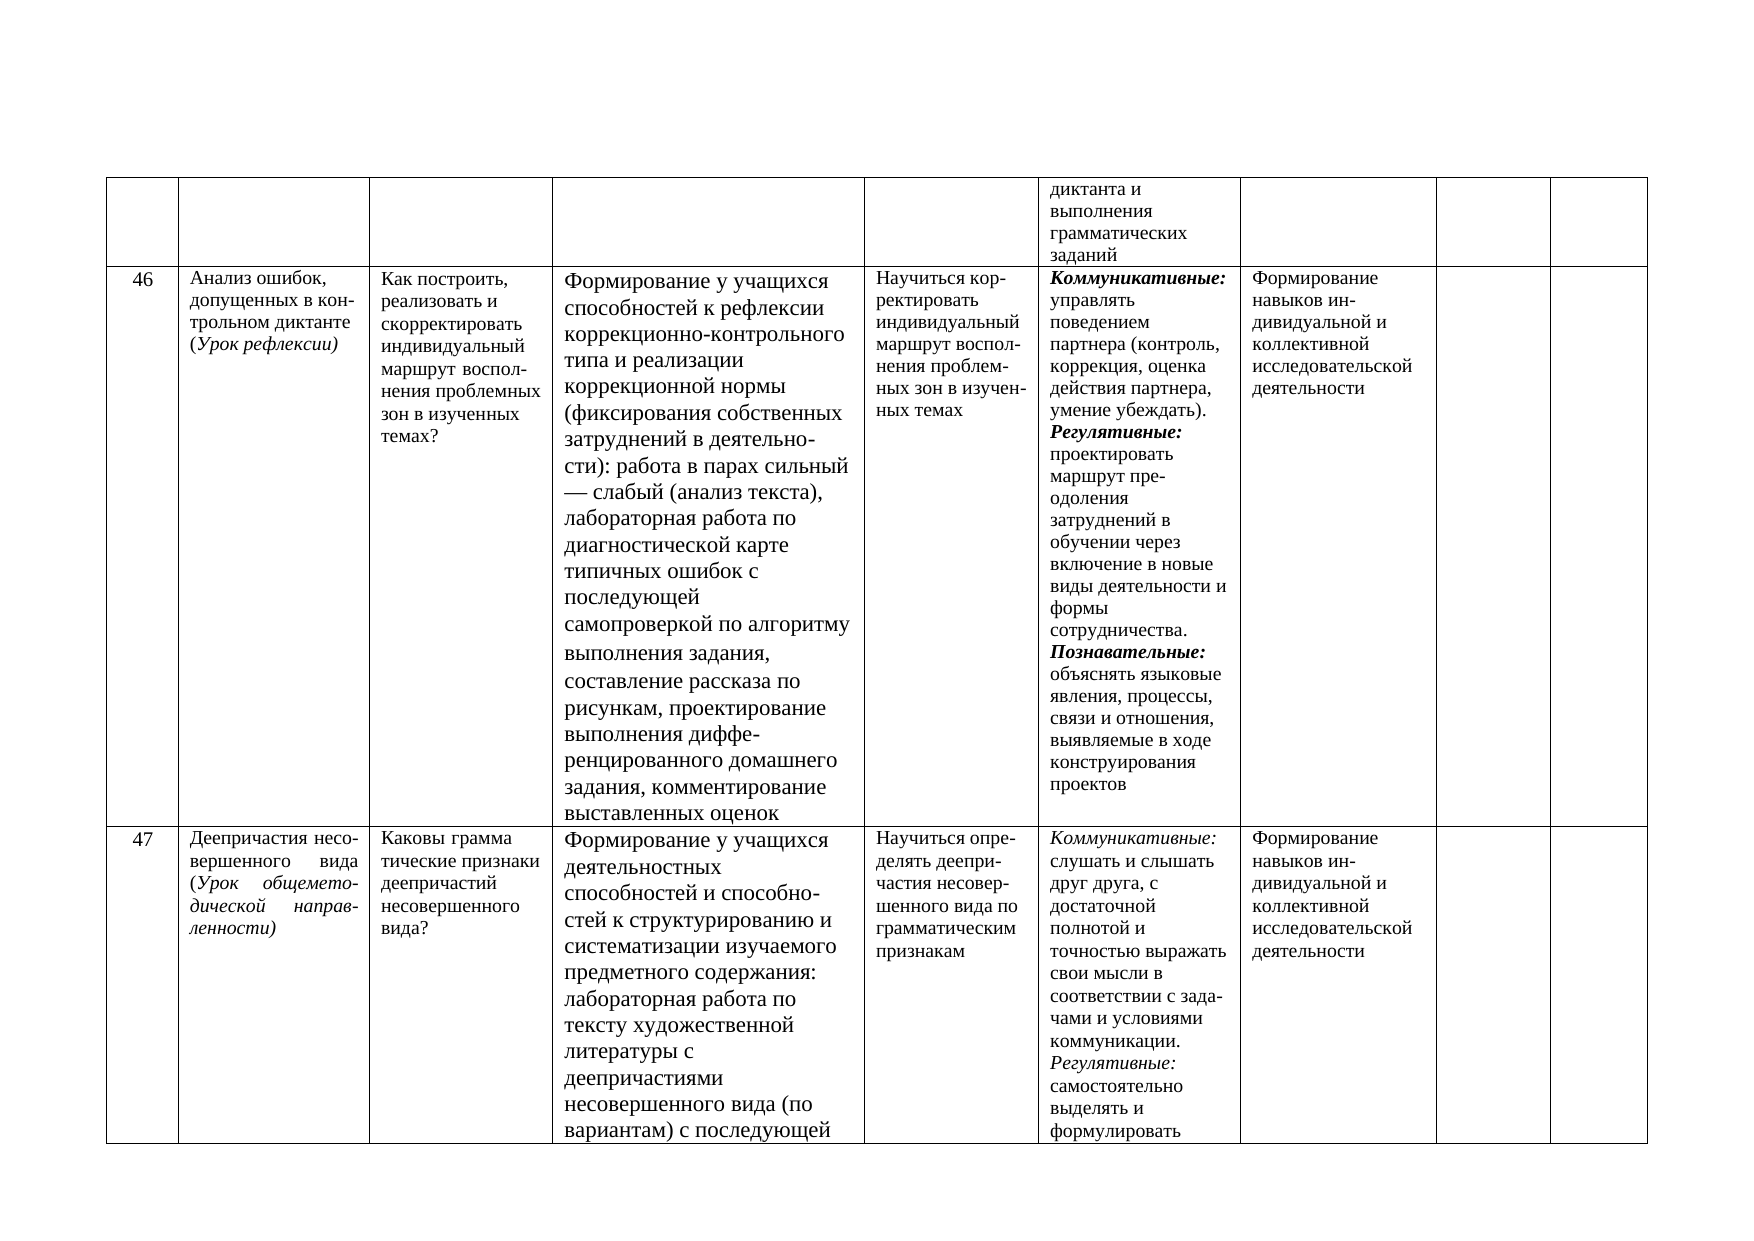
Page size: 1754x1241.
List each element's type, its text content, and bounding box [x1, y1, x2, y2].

table_cell Научиться корректировать индивидуальный маршрут восполнения проблемных зон в изученных темах [865, 267, 1038, 826]
table_cell [1437, 827, 1550, 1143]
table_cell 47 [107, 827, 178, 1143]
table_cell Формирование навыков индивидуальной и коллективной исследовательской деятельности [1241, 267, 1436, 826]
table_cell Формирование у учащихся способностей к рефлексии коррекционно-контрольного типа и реализации коррекционной нормы (фиксирования собственных затруднений в деятельности): работа в парах сильный — слабый (анализ текста), лабораторная работа по диагностической карте типичных ошибок с последующей самопроверкой по алгоритму выполнения задания, составление рассказа по рисункам, проектирование выполнения дифференцированного домашнего задания, комментирование выставленных оценок [553, 267, 864, 826]
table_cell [553, 827, 864, 1143]
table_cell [179, 827, 369, 1143]
table_cell [1437, 178, 1550, 266]
table_cell Как построить, реализовать и скорректировать индивидуальный маршрут восполнения проблемных зон в изученных темах? [370, 267, 552, 826]
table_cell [370, 178, 552, 266]
table_cell 46 [107, 267, 178, 826]
table_cell Коммуникативные: управлять поведением партнера (контроль, коррекция, оценка действия партнера, умение убеждать). Регулятивные: проектировать маршрут преодоления затруднений в обучении через включение в новые виды деятельности и формы сотрудничества. Познавательные: объяснять языковые явления, процессы, связи и отношения, выявляемые в ходе конструирования проектов [1039, 267, 1240, 826]
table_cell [553, 178, 864, 266]
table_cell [1039, 178, 1240, 266]
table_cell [865, 178, 1038, 266]
table_cell [1551, 827, 1647, 1143]
table_cell [1437, 267, 1550, 826]
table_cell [370, 827, 552, 1143]
table_cell [1551, 267, 1647, 826]
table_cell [1241, 178, 1436, 266]
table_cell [179, 178, 369, 266]
table_cell 45 [107, 178, 178, 266]
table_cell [1241, 827, 1436, 1143]
table_cell [1551, 178, 1647, 266]
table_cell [865, 827, 1038, 1143]
table_cell Анализ ошибок, допущенных в контрольном диктанте (Урок рефлексии) [179, 267, 369, 826]
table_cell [1039, 827, 1240, 1143]
